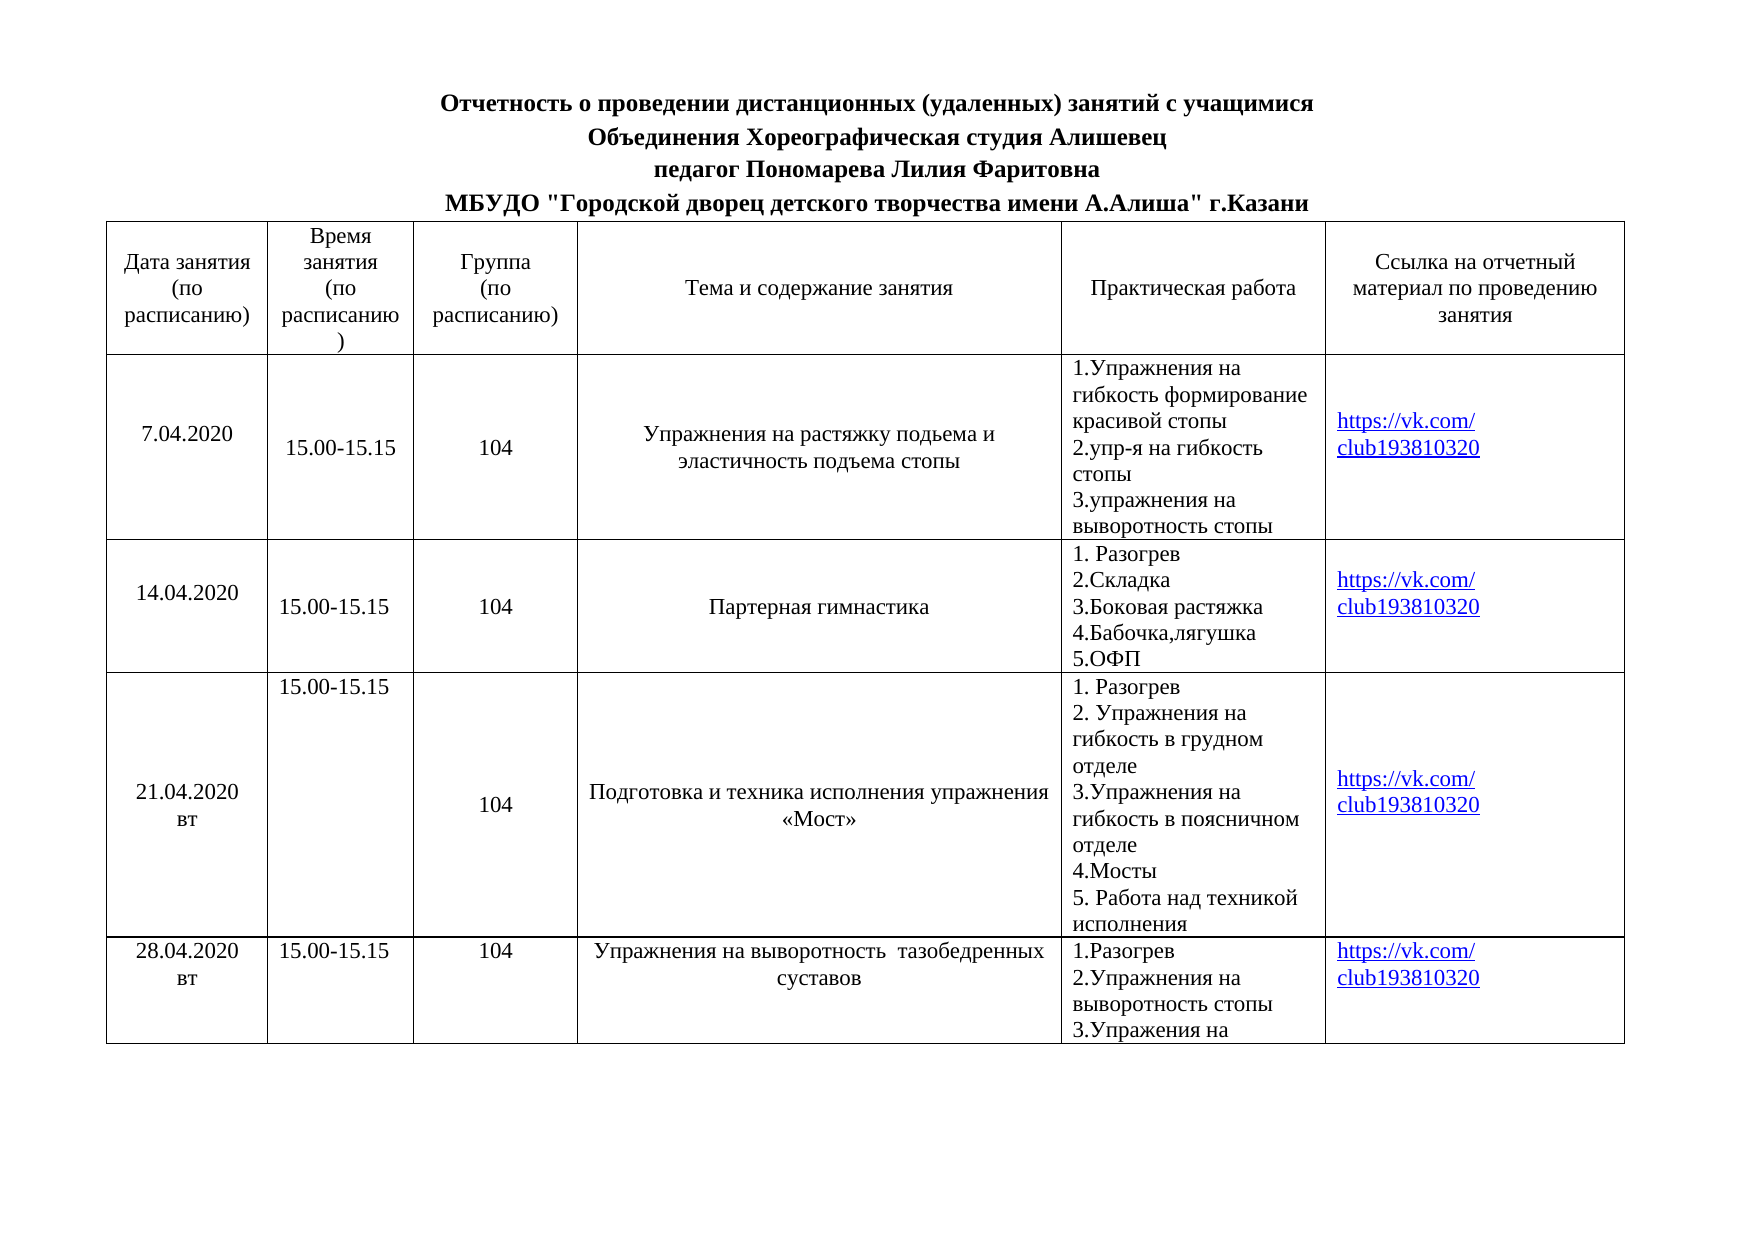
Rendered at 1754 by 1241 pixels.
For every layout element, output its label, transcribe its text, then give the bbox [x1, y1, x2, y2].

table_cell 14.04.2020 [107, 540, 267, 672]
table_header Тема и содержание занятия [578, 222, 1061, 353]
text Отчетность о проведении дистанционных (удаленных) занятий с учащимися [118, 88, 1636, 117]
table_cell Упражнения на растяжку подьема и эластичность подъема стопы [578, 355, 1061, 539]
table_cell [578, 938, 1061, 1043]
table_cell https://vk.com/club193810320 [1326, 355, 1624, 539]
table_cell Партерная гимнастика [578, 540, 1061, 672]
table_cell Подготовка и техника исполнения упражнения «Мост» [578, 673, 1061, 936]
table_cell 1. Разогрев 2. Упражнения на гибкость в грудном отделе 3.Упражнения на гибкость в поясничном отделе 4.Мосты 5. Работа над техникой исполнения [1062, 673, 1325, 936]
table_cell 28.04.2020 вт [107, 938, 267, 1043]
table_header Ссылка на отчетный материал по проведению занятия [1326, 222, 1624, 353]
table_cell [1062, 938, 1325, 1043]
text Объединения Хореографическая студия Алишевец [118, 122, 1636, 150]
table_cell 15.00-15.15 [268, 540, 413, 672]
table_cell 104 [414, 540, 577, 672]
text МБУДО "Городской дворец детского творчества имени А.Алиша" г.Казани [118, 188, 1636, 216]
table_cell 7.04.2020 [107, 355, 267, 539]
table_cell 15.00-15.15 [268, 938, 413, 1043]
table_header Дата занятия (по расписанию) [107, 222, 267, 353]
table_cell https://vk.com/club193810320 [1326, 540, 1624, 672]
table_cell https://vk.com/club193810320 [1326, 673, 1624, 936]
table_header Время занятия (по расписанию) [268, 222, 413, 353]
table_cell 104 [414, 355, 577, 539]
table_header Группа (по расписанию) [414, 222, 577, 353]
table_cell 15.00-15.15 [268, 355, 413, 539]
table_cell 1. Разогрев 2.Складка 3.Боковая растяжка 4.Бабочка,лягушка 5.ОФП [1062, 540, 1325, 672]
table_header Практическая работа [1062, 222, 1325, 353]
table_cell 1.Упражнения на гибкость формирование красивой стопы 2.упр-я на гибкость стопы 3.упражнения на выворотность стопы [1062, 355, 1325, 539]
table_cell 104 [414, 673, 577, 936]
table_cell 15.00-15.15 [268, 673, 413, 936]
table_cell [1326, 938, 1624, 1043]
text педагог Пономарева Лилия Фаритовна [118, 154, 1636, 183]
table_cell 104 [414, 938, 577, 1043]
table_cell 21.04.2020 вт [107, 673, 267, 936]
